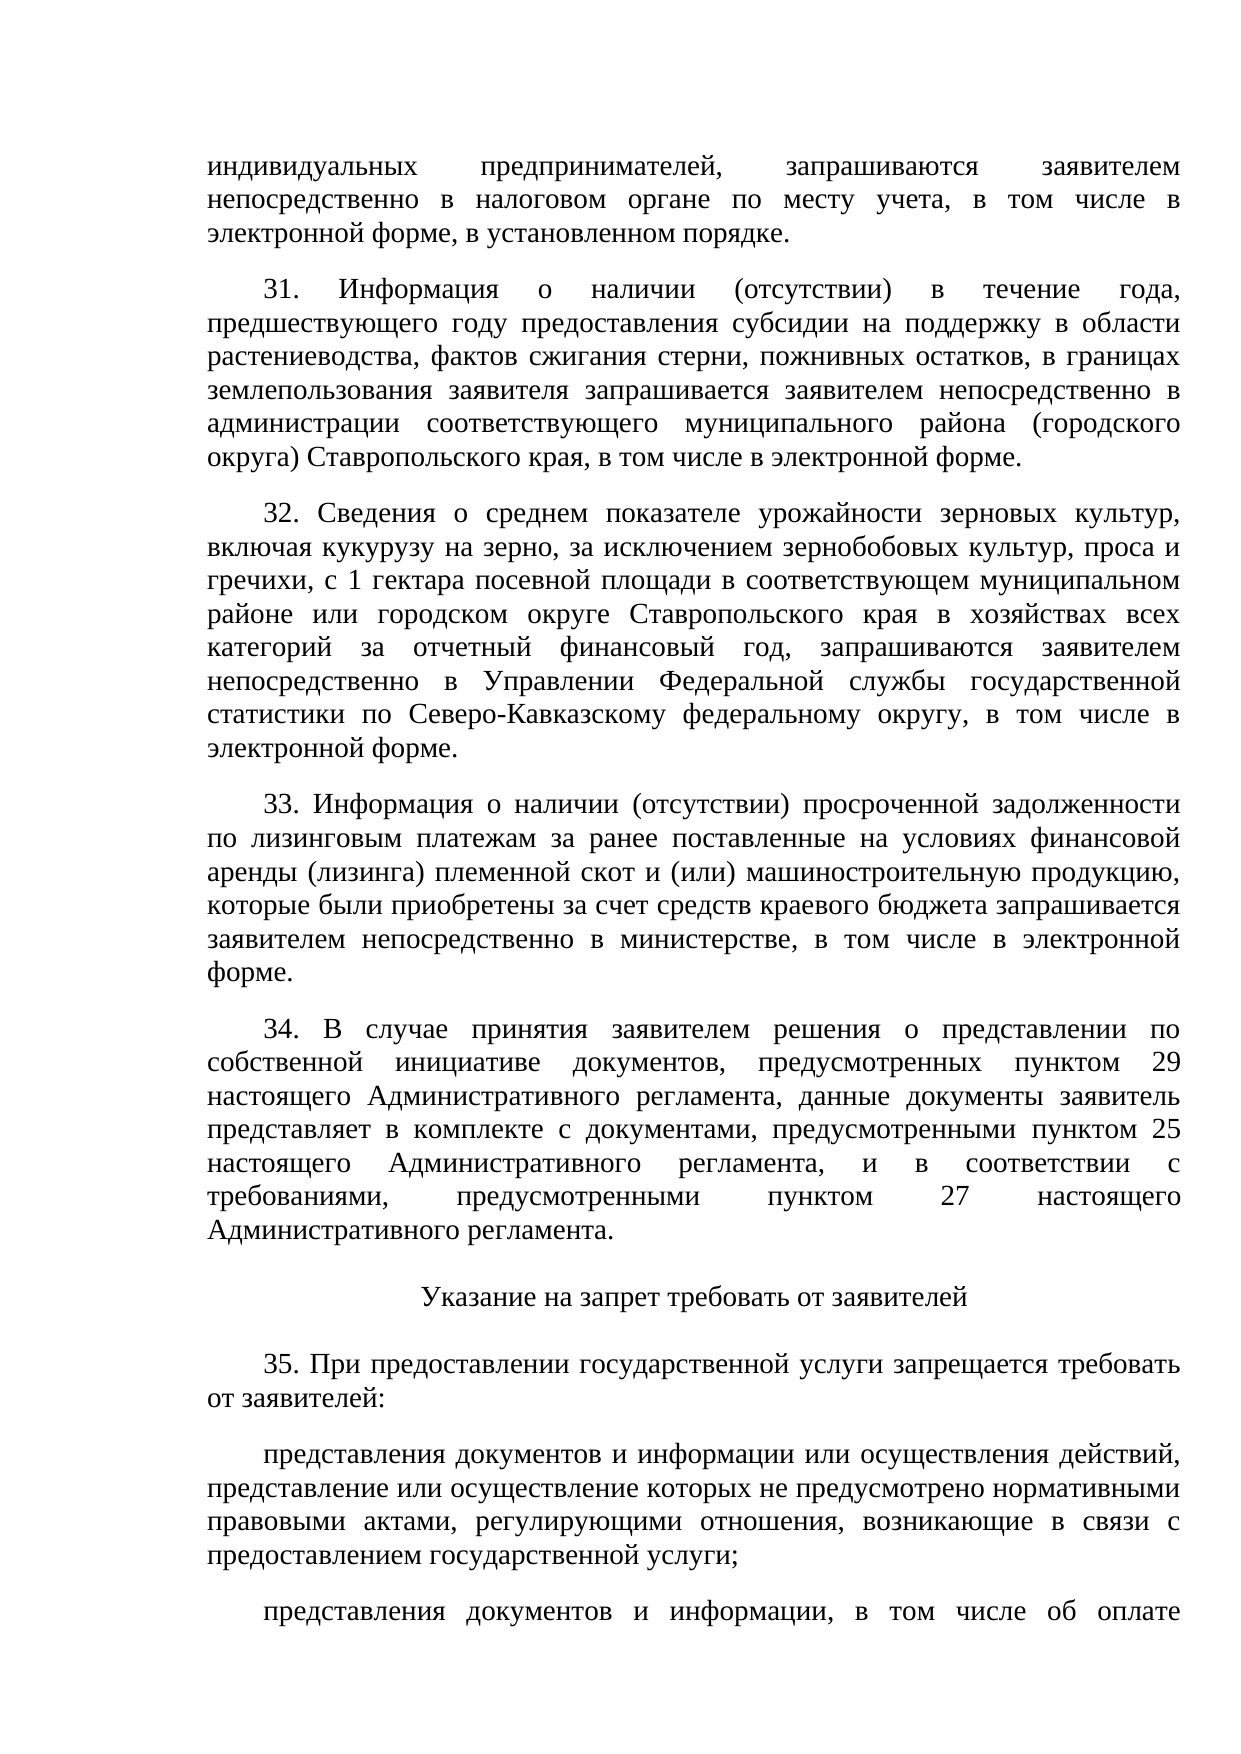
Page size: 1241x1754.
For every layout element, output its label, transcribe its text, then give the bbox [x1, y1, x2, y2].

text 34. В случае принятия заявителем решения о представлении по собственной инициативе документов, предусмотренных пунктом 29 настоящего Административного регламента, данные документы заявитель представляет в комплекте с документами, предусмотренными пунктом 25 настоящего Административного регламента, и в соответствии с требованиями, предусмотренными пунктом 27 настоящего Административного регламента. [207, 1011, 1181, 1246]
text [207, 1593, 1181, 1627]
text 31. Информация о наличии (отсутствии) в течение года, предшествующего году предоставления субсидии на поддержку в области растениеводства, фактов сжигания стерни, пожнивных остатков, в границах землепользования заявителя запрашивается заявителем непосредственно в администрации соответствующего муниципального района (городского округа) Ставропольского края, в том числе в электронной форме. [207, 271, 1181, 472]
text Указание на запрет требовать от заявителей [207, 1279, 1181, 1313]
text 35. При предоставлении государственной услуги запрещается требовать от заявителей: [207, 1346, 1181, 1413]
text представления документов и информации или осуществления действий, представление или осуществление которых не предусмотрено нормативными правовыми актами, регулирующими отношения, возникающие в связи с предоставлением государственной услуги; [207, 1436, 1181, 1570]
text 33. Информация о наличии (отсутствии) просроченной задолженности по лизинговым платежам за ранее поставленные на условиях финансовой аренды (лизинга) племенной скот и (или) машиностроительную продукцию, которые были приобретены за счет средств краевого бюджета запрашивается заявителем непосредственно в министерстве, в том числе в электронной форме. [207, 787, 1181, 988]
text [207, 148, 1181, 248]
text 32. Сведения о среднем показателе урожайности зерновых культур, включая кукурузу на зерно, за исключением зернобобовых культур, проса и гречихи, с 1 гектара посевной площади в соответствующем муниципальном районе или городском округе Ставропольского края в хозяйствах всех категорий за отчетный финансовый год, запрашиваются заявителем непосредственно в Управлении Федеральной службы государственной статистики по Северо-Кавказскому федеральному округу, в том числе в электронной форме. [207, 495, 1181, 764]
